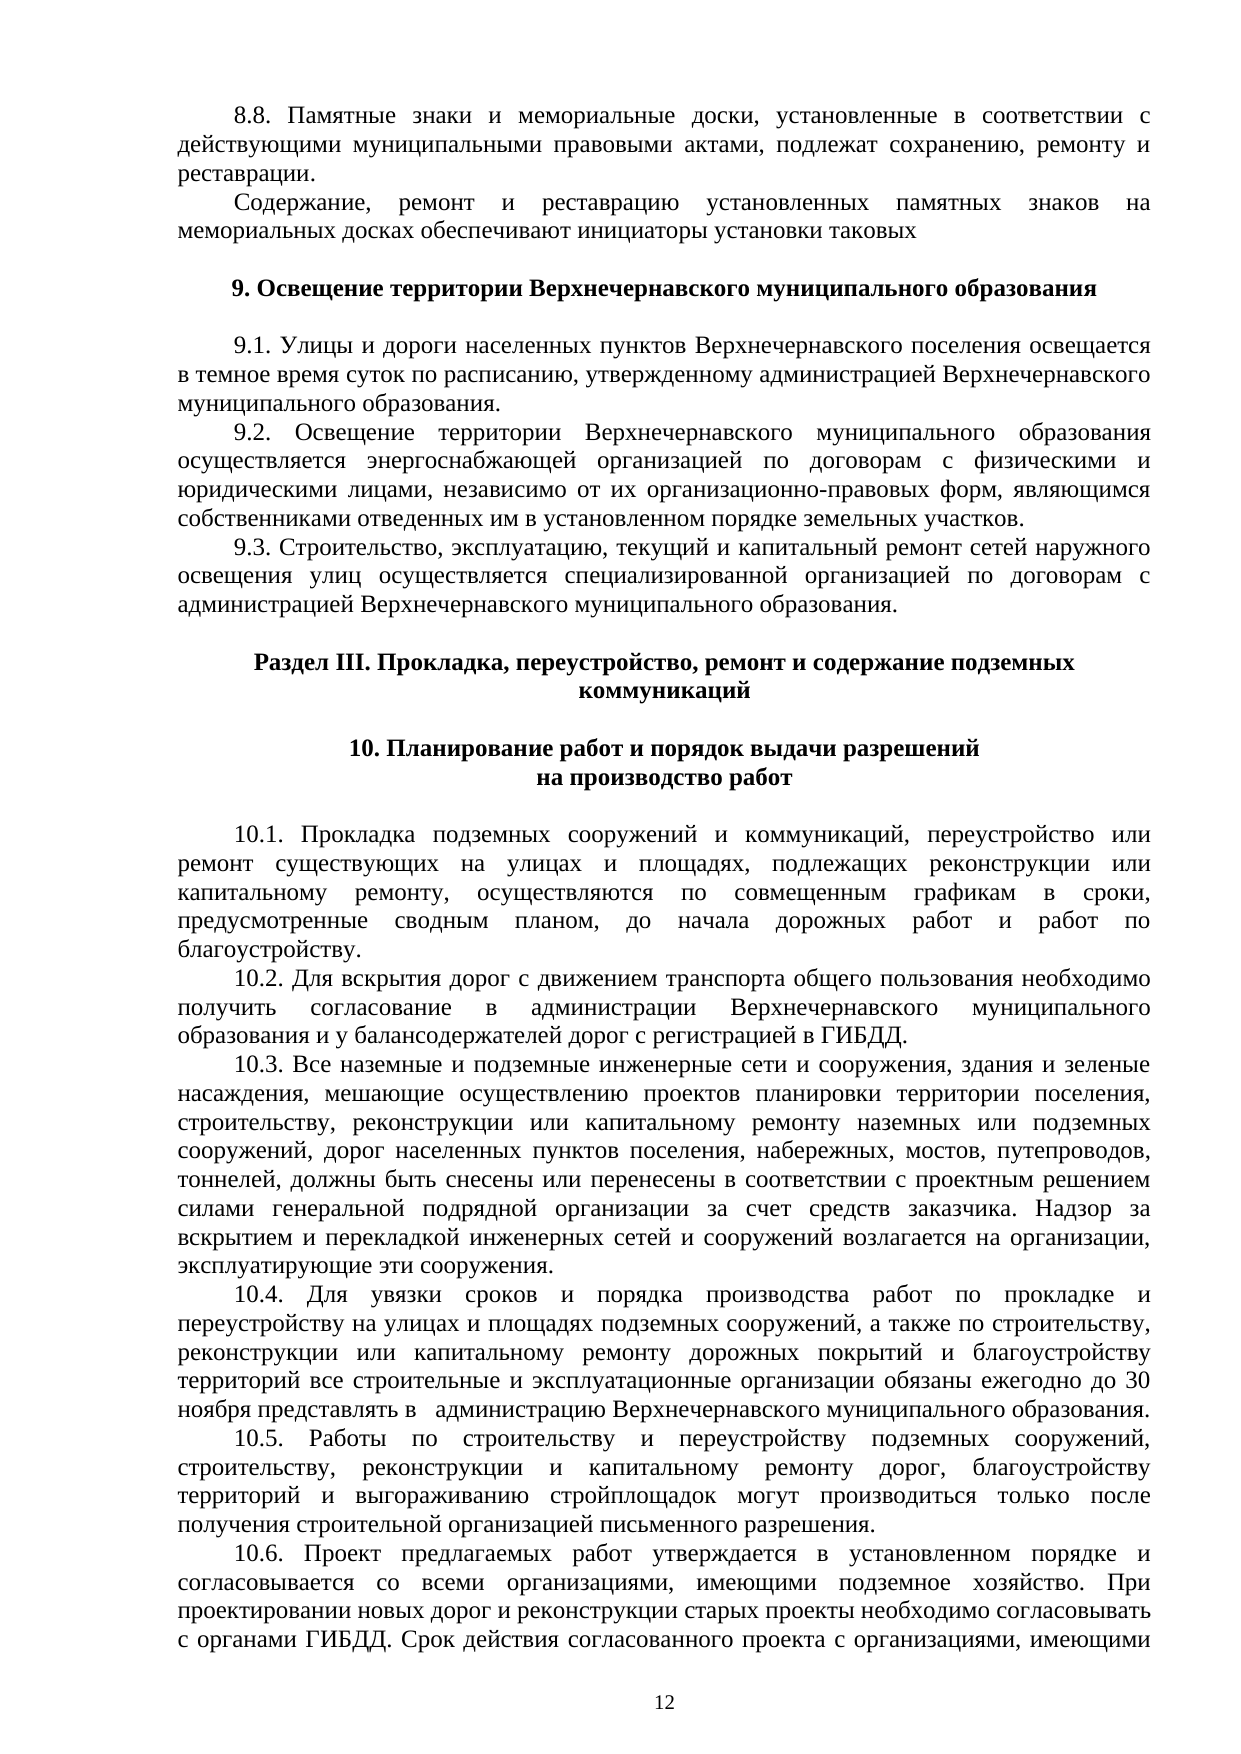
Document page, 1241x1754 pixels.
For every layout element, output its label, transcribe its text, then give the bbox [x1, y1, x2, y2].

text 8.8. Памятные знаки и мемориальные доски, установленные в соответствии с действующими муниципальными правовыми актами, подлежат сохранению, ремонту и реставрации. [177, 100, 1152, 187]
text 10.5. Работы по строительству и переустройству подземных сооружений, строительству, реконструкции и капитальному ремонту дорог, благоустройству территорий и выгораживанию стройплощадок могут производиться только после получения строительной организацией письменного разрешения. [177, 1423, 1152, 1538]
text 9.1. Улицы и дороги населенных пунктов Верхнечернавского поселения освещается в темное время суток по расписанию, утвержденному администрацией Верхнечернавского муниципального образования. [177, 330, 1152, 417]
text 9.3. Строительство, эксплуатацию, текущий и капитальный ремонт сетей наружного освещения улиц осуществляется специализированной организацией по договорам с администрацией Верхнечернавского муниципального образования. [177, 532, 1152, 618]
text Раздел III. Прокладка, переустройство, ремонт и содержание подземных коммуникаций [177, 647, 1152, 704]
text 10.2. Для вскрытия дорог с движением транспорта общего пользования необходимо получить согласование в администрации Верхнечернавского муниципального образования и у балансодержателей дорог с регистрацией в ГИБДД. [177, 963, 1152, 1049]
text 9.2. Освещение территории Верхнечернавского муниципального образования осуществляется энергоснабжающей организацией по договорам с физическими и юридическими лицами, независимо от их организационно-правовых форм, являющимся собственниками отведенных им в установленном порядке земельных участков. [177, 417, 1152, 532]
text Содержание, ремонт и реставрацию установленных памятных знаков на мемориальных досках обеспечивают инициаторы установки таковых [177, 187, 1152, 244]
text на производство работ [177, 762, 1152, 790]
text 10.3. Все наземные и подземные инженерные сети и сооружения, здания и зеленые насаждения, мешающие осуществлению проектов планировки территории поселения, строительству, реконструкции или капитальному ремонту наземных или подземных сооружений, дорог населенных пунктов поселения, набережных, мостов, путепроводов, тоннелей, должны быть снесены или перенесены в соответствии с проектным решением силами генеральной подрядной организации за счет средств заказчика. Надзор за вскрытием и перекладкой инженерных сетей и сооружений возлагается на организации, эксплуатирующие эти сооружения. [177, 1049, 1152, 1279]
text 9. Освещение территории Верхнечернавского муниципального образования [177, 273, 1152, 302]
text 10.4. Для увязки сроков и порядка производства работ по прокладке и переустройству на улицах и площадях подземных сооружений, а также по строительству, реконструкции или капитальному ремонту дорожных покрытий и благоустройству территорий все строительные и эксплуатационные организации обязаны ежегодно до 30 ноября представлять в администрацию Верхнечернавского муниципального образования. [177, 1279, 1152, 1423]
text 10.1. Прокладка подземных сооружений и коммуникаций, переустройство или ремонт существующих на улицах и площадях, подлежащих реконструкции или капитальному ремонту, осуществляются по совмещенным графикам в сроки, предусмотренные сводным планом, до начала дорожных работ и работ по благоустройству. [177, 819, 1152, 963]
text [177, 1538, 1152, 1653]
text 10. Планирование работ и порядок выдачи разрешений [177, 733, 1152, 762]
